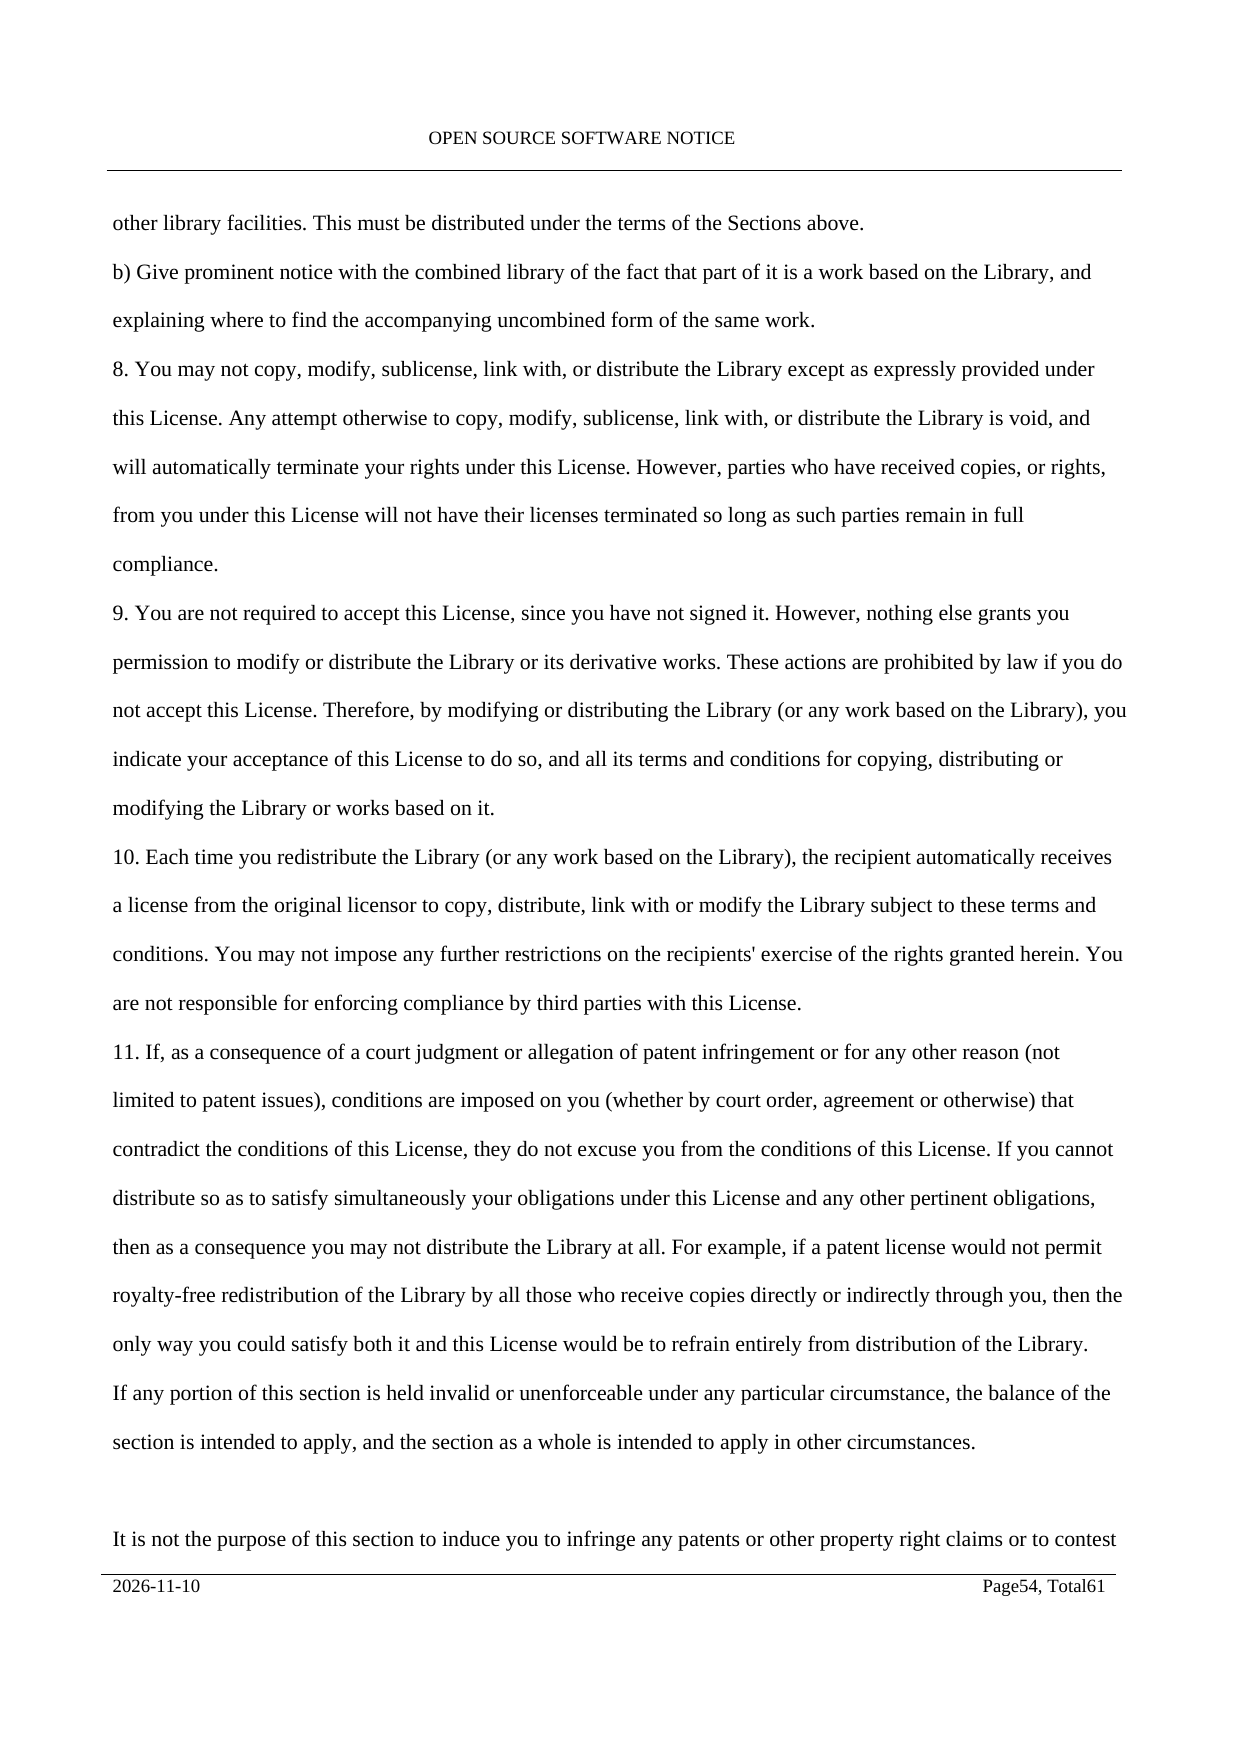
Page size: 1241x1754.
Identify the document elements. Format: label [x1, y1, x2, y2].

text [112, 206, 1128, 1555]
